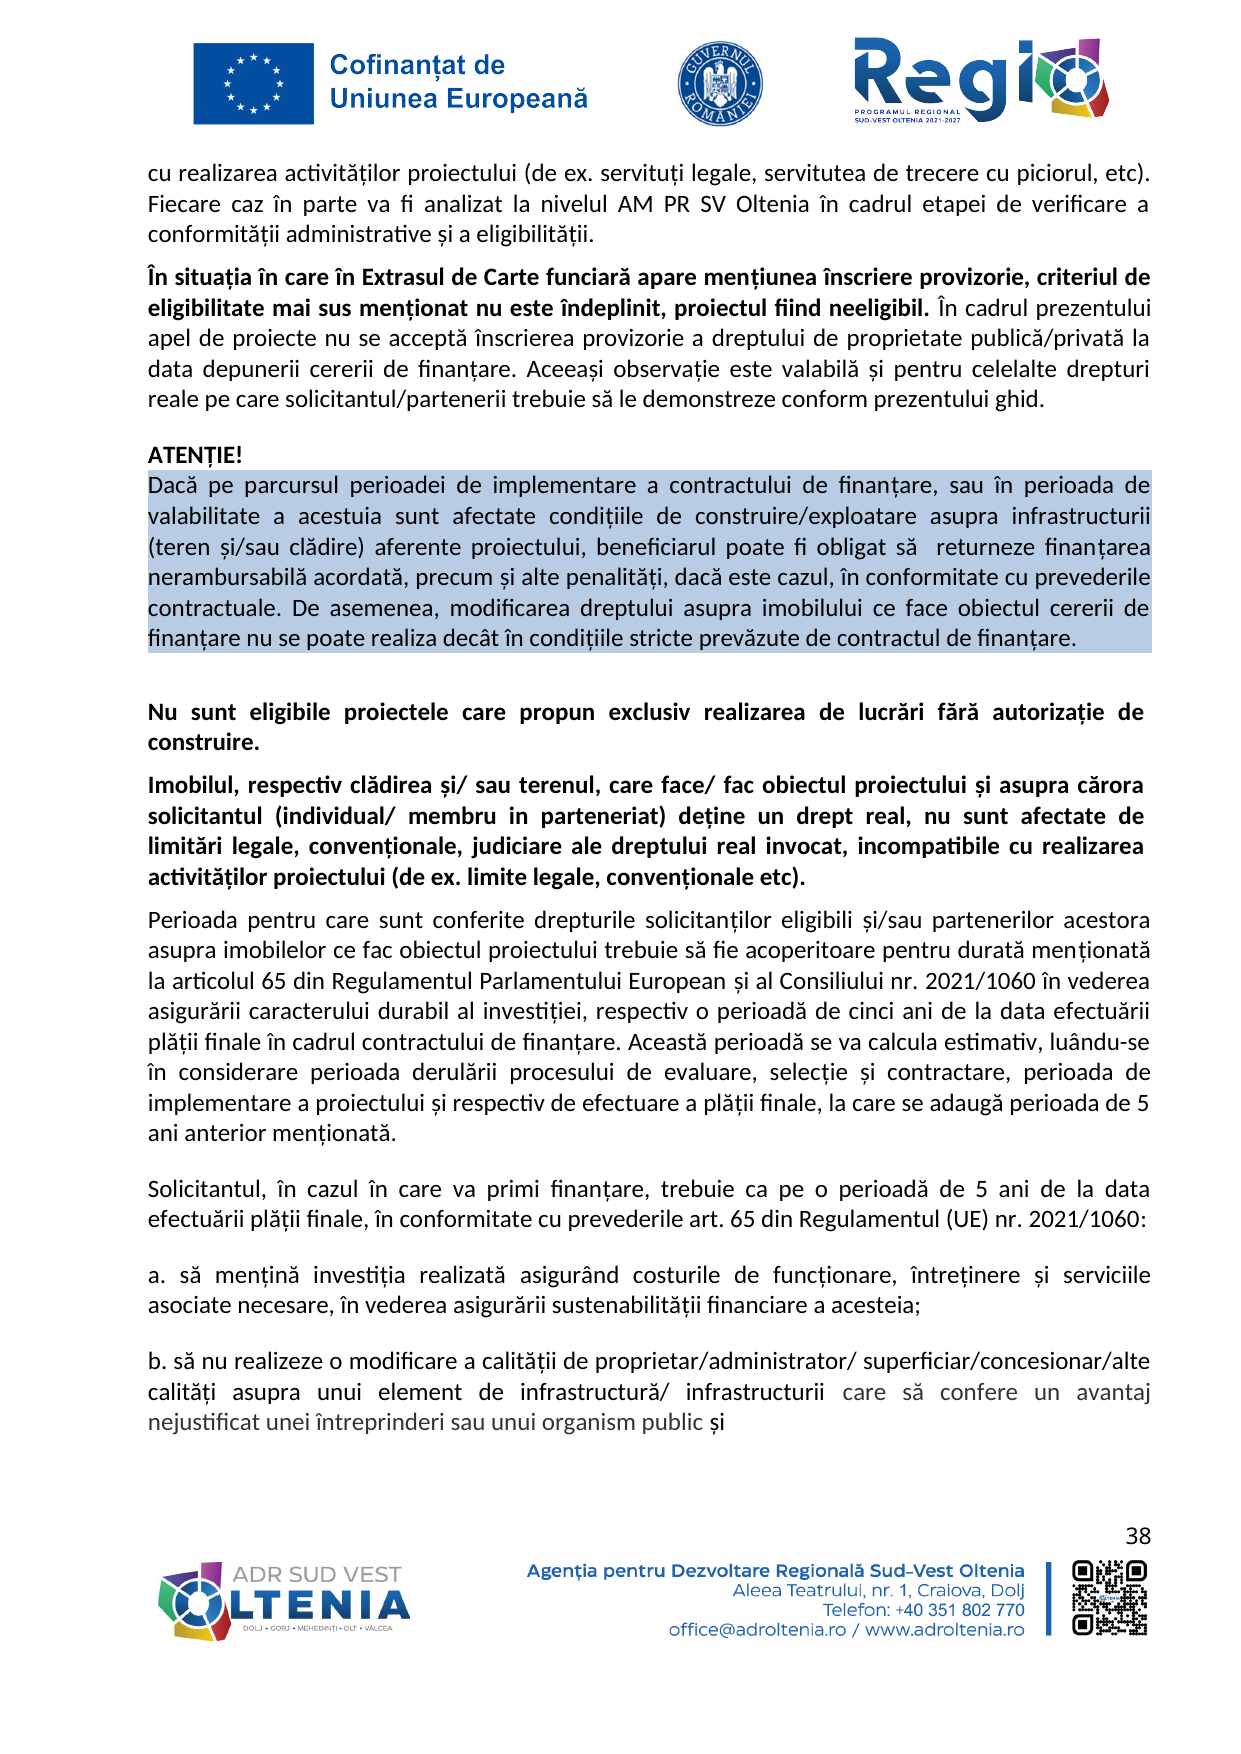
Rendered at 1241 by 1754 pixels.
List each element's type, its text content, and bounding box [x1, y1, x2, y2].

text b. să nu realizeze o modificare a calității de proprietar/administrator/ superficiar/concesionar/alte calităţi asupra unui element de infrastructură/ infrastructurii care să confere un avantaj nejustificat unei întreprinderi sau unui organism public și [148, 1345, 1152, 1437]
text Dacă pe parcursul perioadei de implementare a contractului de finanțare, sau în perioada de valabilitate a acestuia sunt afectate condițiile de construire/exploatare asupra infrastructurii (teren și/sau clădire) aferente proiectului, beneficiarul poate fi obligat să returneze finanțarea nerambursabilă acordată, precum și alte penalități, dacă este cazul, în conformitate cu prevederile contractuale. De asemenea, modificarea dreptului asupra imobilului ce face obiectul cererii de finanțare nu se poate realiza decât în condițiile stricte prevăzute de contractul de finanțare. [148, 470, 1152, 653]
picture [852, 36, 1111, 126]
text Solicitantul, în cazul în care va primi finanțare, trebuie ca pe o perioadă de 5 ani de la data efectuării plății finale, în conformitate cu prevederile art. 65 din Regulamentul (UE) nr. 2021/1060: [148, 1173, 1152, 1234]
text ATENȚIE! [148, 439, 1152, 470]
picture [188, 38, 590, 128]
text Perioada pentru care sunt conferite drepturile solicitanților eligibili și/sau partenerilor acestora asupra imobilelor ce fac obiectul proiectului trebuie să fie acoperitoare pentru durată menționată la articolul 65 din Regulamentul Parlamentului European și al Consiliului nr. 2021/1060 în vederea asigurării caracterului durabil al investiției, respectiv o perioadă de cinci ani de la data efectuării plății finale în cadrul contractului de finanţare. Această perioadă se va calcula estimativ, luându-se în considerare perioada derulării procesului de evaluare, selecție și contractare, perioada de implementare a proiectului și respectiv de efectuare a plății finale, la care se adaugă perioada de 5 ani anterior menționată. [148, 904, 1152, 1148]
picture [148, 1551, 1152, 1648]
text În situaţia în care în Extrasul de Carte funciară apare menţiunea înscriere provizorie, criteriul de eligibilitate mai sus menţionat nu este îndeplinit, proiectul fiind neeligibil. În cadrul prezentului apel de proiecte nu se acceptă înscrierea provizorie a dreptului de proprietate publică/privată la data depunerii cererii de finanţare. Aceeaşi observaţie este valabilă şi pentru celelalte drepturi reale pe care solicitantul/partenerii trebuie să le demonstreze conform prezentului ghid. [148, 262, 1152, 414]
text Imobilul, respectiv clădirea și/ sau terenul, care face/ fac obiectul proiectului și asupra cărora solicitantul (individual/ membru in parteneriat) deține un drept real, nu sunt afectate de limitări legale, convenționale, judiciare ale dreptului real invocat, incompatibile cu realizarea activităților proiectului (de ex. limite legale, convenționale etc). [148, 769, 1146, 891]
text Nu sunt eligibile proiectele care propun exclusiv realizarea de lucrări fără autorizație de construire. [148, 696, 1146, 757]
text a. să mențină investiția realizată asigurând costurile de funcționare, întreținere și serviciile asociate necesare, în vederea asigurării sustenabilității financiare a acesteia; [148, 1259, 1152, 1320]
picture [674, 39, 768, 128]
